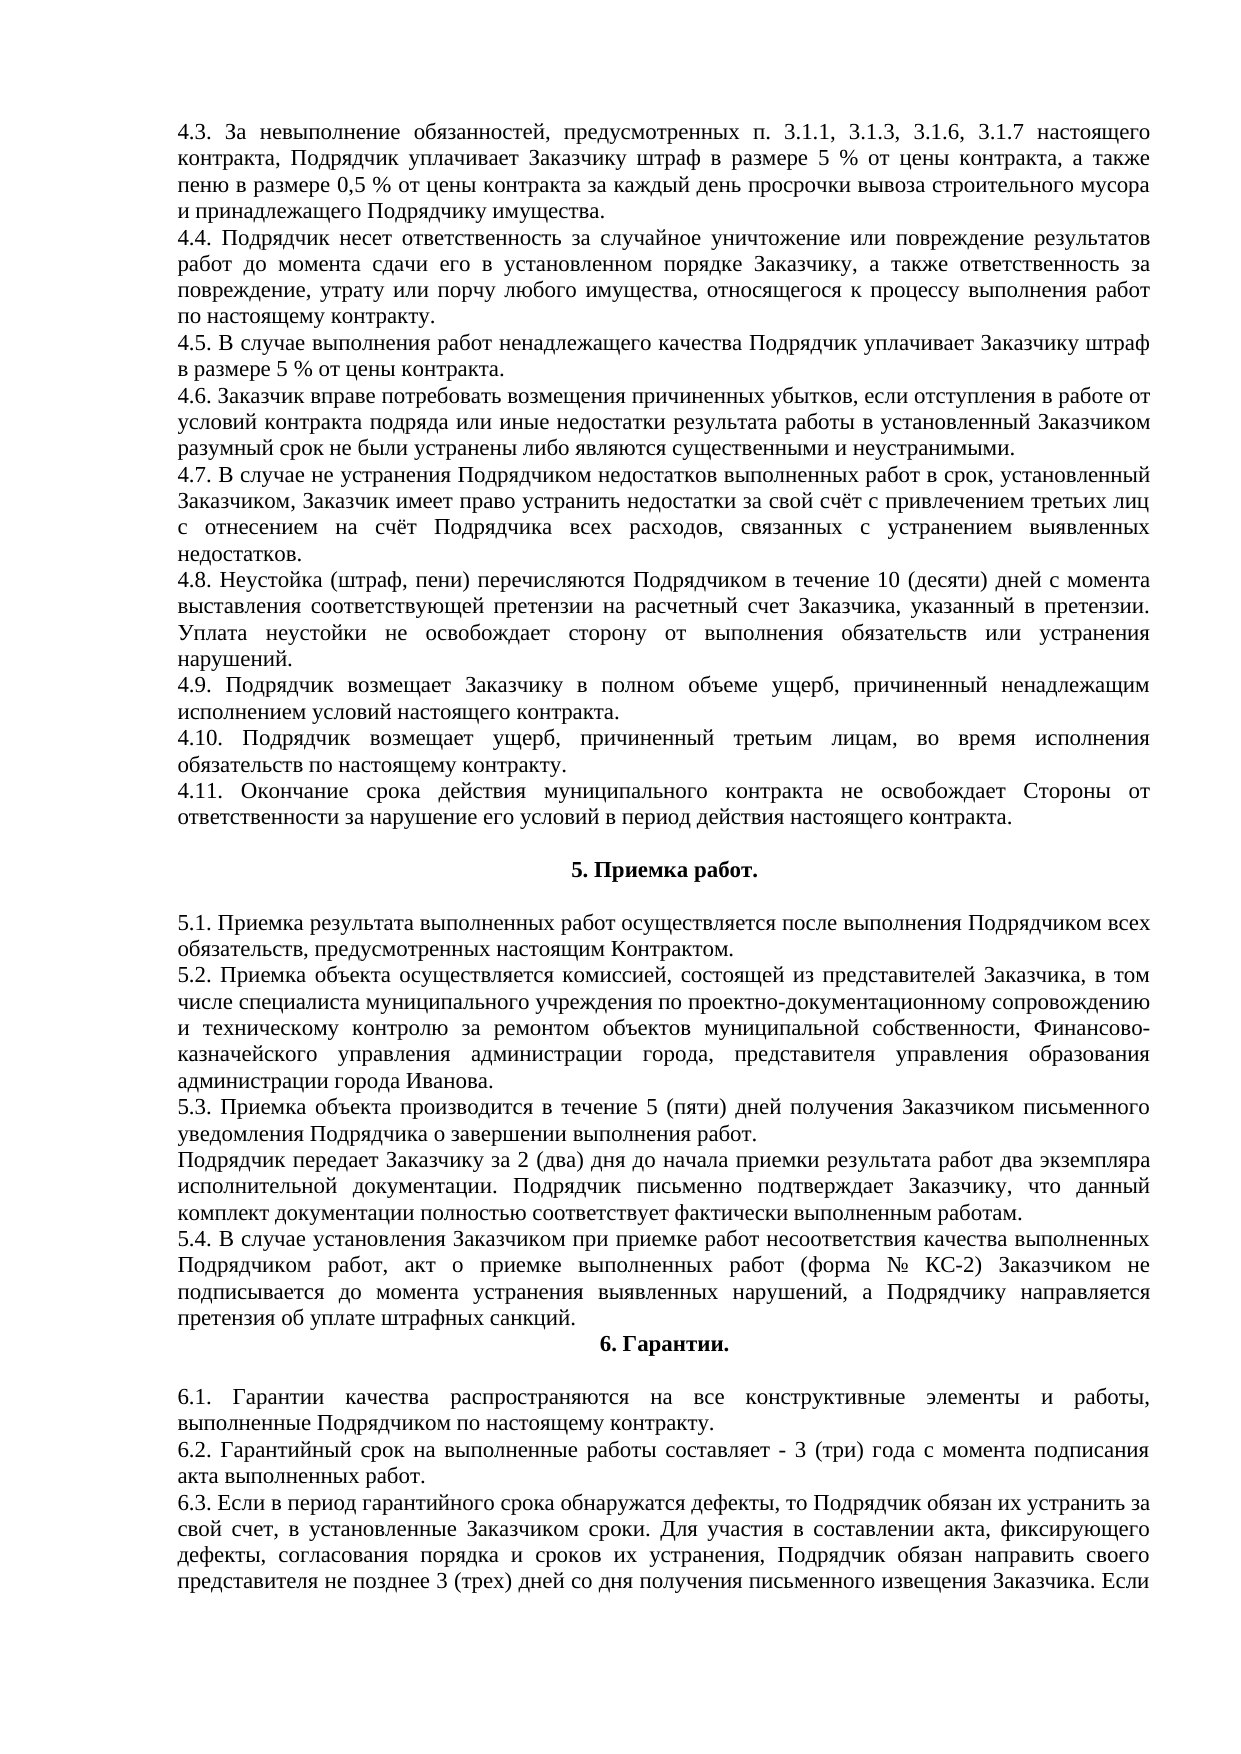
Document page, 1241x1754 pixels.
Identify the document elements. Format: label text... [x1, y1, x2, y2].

text 4.6. Заказчик вправе потребовать возмещения причиненных убытков, если отступления в работе от условий контракта подряда или иные недостатки результата работы в установленный Заказчиком разумный срок не были устранены либо являются существенными и неустранимыми. [177, 382, 1152, 461]
text Подрядчик передает Заказчику за 2 (два) дня до начала приемки результата работ два экземпляра исполнительной документации. Подрядчик письменно подтверждает Заказчику, что данный комплект документации полностью соответствует фактически выполненным работам. [177, 1146, 1152, 1225]
text 5.1. Приемка результата выполненных работ осуществляется после выполнения Подрядчиком всех обязательств, предусмотренных настоящим Контрактом. [177, 909, 1152, 961]
text 6.1. Гарантии качества распространяются на все конструктивные элементы и работы, выполненные Подрядчиком по настоящему контракту. [177, 1383, 1152, 1436]
text 4.5. В случае выполнения работ ненадлежащего качества Подрядчик уплачивает Заказчику штраф в размере 5 % от цены контракта. [177, 329, 1152, 382]
text 6. Гарантии. [177, 1330, 1152, 1357]
text 5.4. В случае установления Заказчиком при приемке работ несоответствия качества выполненных Подрядчиком работ, акт о приемке выполненных работ (форма № КС-2) Заказчиком не подписывается до момента устранения выявленных нарушений, а Подрядчику направляется претензия об уплате штрафных санкций. [177, 1225, 1152, 1330]
text 4.10. Подрядчик возмещает ущерб, причиненный третьим лицам, во время исполнения обязательств по настоящему контракту. [177, 724, 1152, 777]
text 6.2. Гарантийный срок на выполненные работы составляет - 3 (три) года с момента подписания акта выполненных работ. [177, 1436, 1152, 1488]
text 4.11. Окончание срока действия муниципального контракта не освобождает Стороны от ответственности за нарушение его условий в период действия настоящего контракта. [177, 777, 1152, 830]
text 5.3. Приемка объекта производится в течение 5 (пяти) дней получения Заказчиком письменного уведомления Подрядчика о завершении выполнения работ. [177, 1093, 1152, 1146]
text 4.7. В случае не устранения Подрядчиком недостатков выполненных работ в срок, установленный Заказчиком, Заказчик имеет право устранить недостатки за свой счёт с привлечением третьих лиц с отнесением на счёт Подрядчика всех расходов, связанных с устранением выявленных недостатков. [177, 461, 1152, 566]
text 4.9. Подрядчик возмещает Заказчику в полном объеме ущерб, причиненный ненадлежащим исполнением условий настоящего контракта. [177, 672, 1152, 724]
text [177, 1488, 1152, 1594]
text 5. Приемка работ. [177, 856, 1152, 882]
text 4.4. Подрядчик несет ответственность за случайное уничтожение или повреждение результатов работ до момента сдачи его в установленном порядке Заказчику, а также ответственность за повреждение, утрату или порчу любого имущества, относящегося к процессу выполнения работ по настоящему контракту. [177, 223, 1152, 329]
text 4.8. Неустойка (штраф, пени) перечисляются Подрядчиком в течение 10 (десяти) дней с момента выставления соответствующей претензии на расчетный счет Заказчика, указанный в претензии. Уплата неустойки не освобождает сторону от выполнения обязательств или устранения нарушений. [177, 566, 1152, 672]
text 5.2. Приемка объекта осуществляется комиссией, состоящей из представителей Заказчика, в том числе специалиста муниципального учреждения по проектно-документационному сопровождению и техническому контролю за ремонтом объектов муниципальной собственности, Финансово-казначейского управления администрации города, представителя управления образования администрации города Иванова. [177, 961, 1152, 1093]
text 4.3. За невыполнение обязанностей, предусмотренных п. 3.1.1, 3.1.3, 3.1.6, 3.1.7 настоящего контракта, Подрядчик уплачивает Заказчику штраф в размере 5 % от цены контракта, а также пеню в размере 0,5 % от цены контракта за каждый день просрочки вывоза строительного мусора и принадлежащего Подрядчику имущества. [177, 118, 1152, 223]
